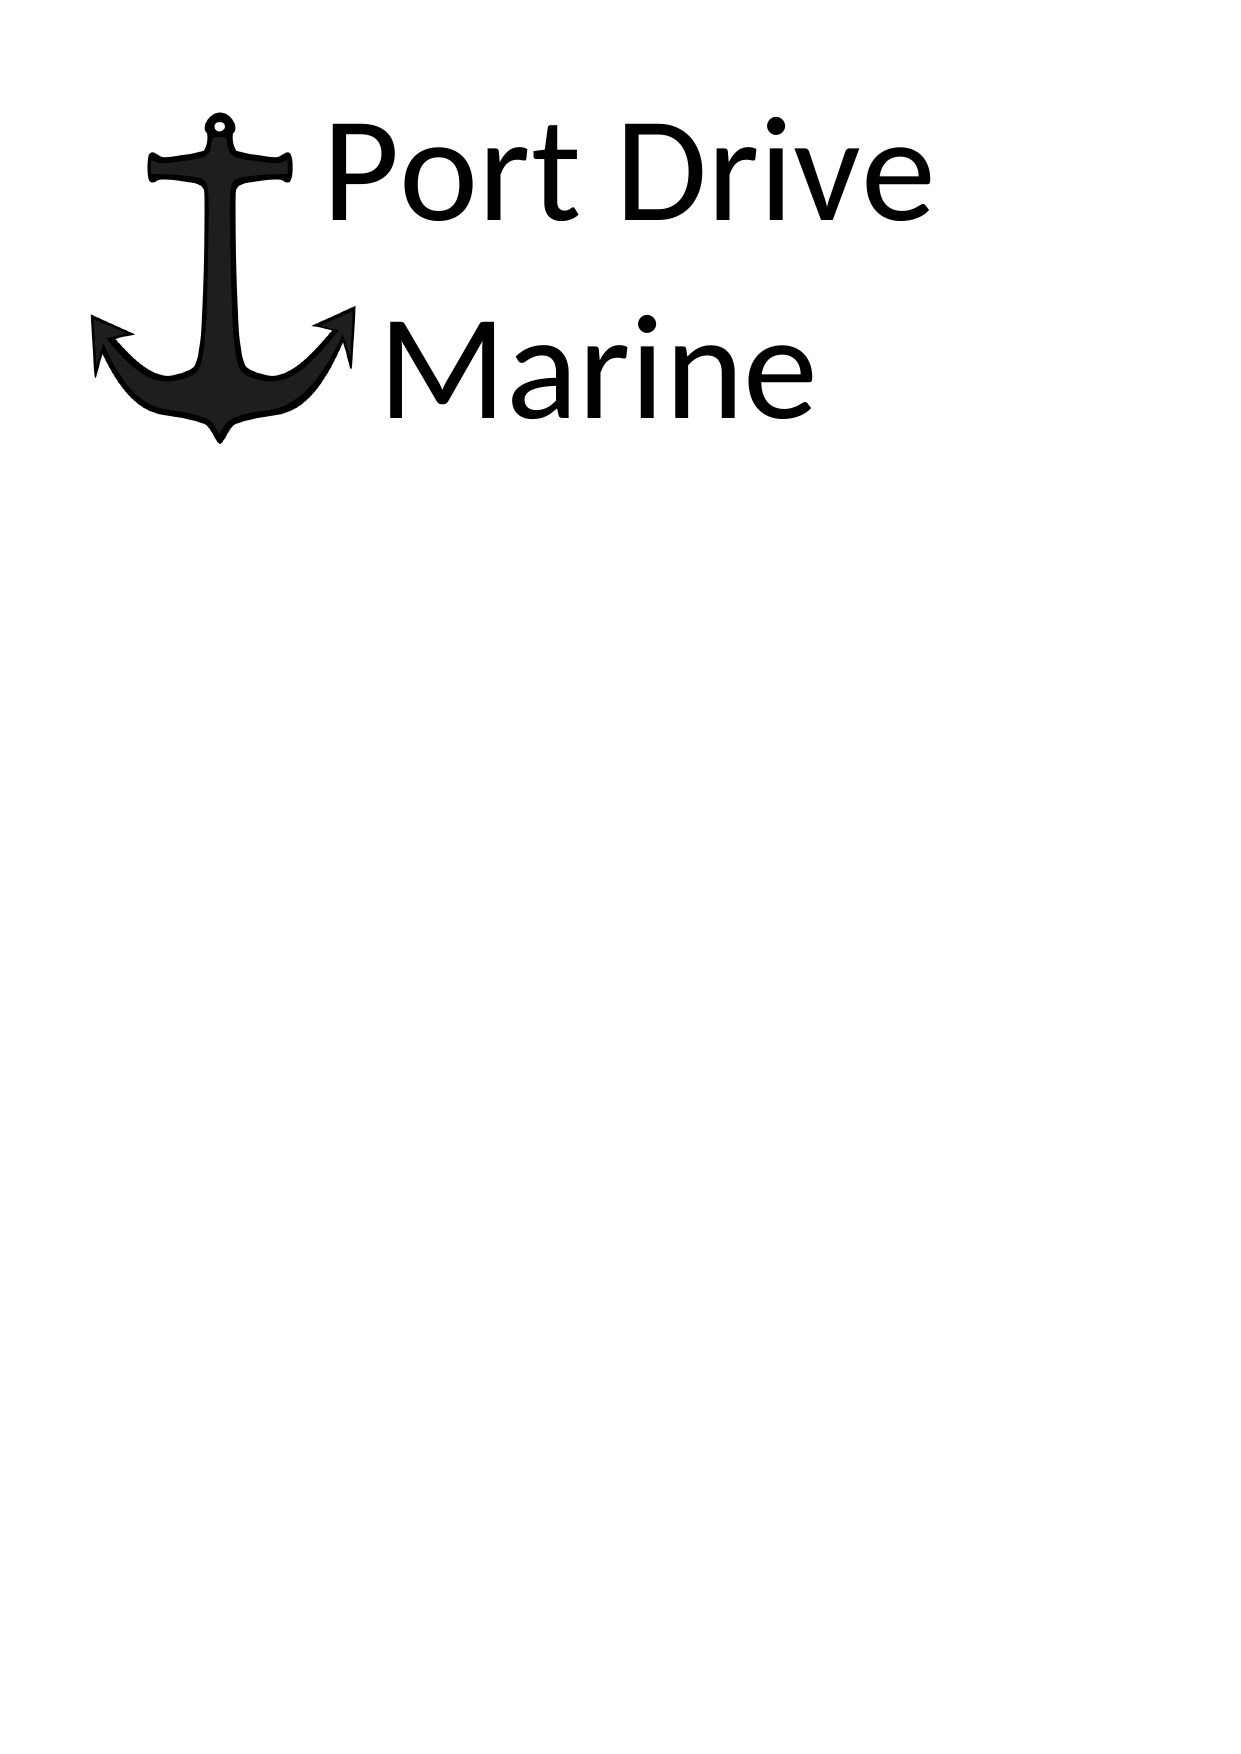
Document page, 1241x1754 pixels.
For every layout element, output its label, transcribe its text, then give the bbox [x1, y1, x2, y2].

picture [84, 104, 360, 446]
text Marine [75, 273, 1165, 456]
text Port Drive [75, 75, 1165, 258]
